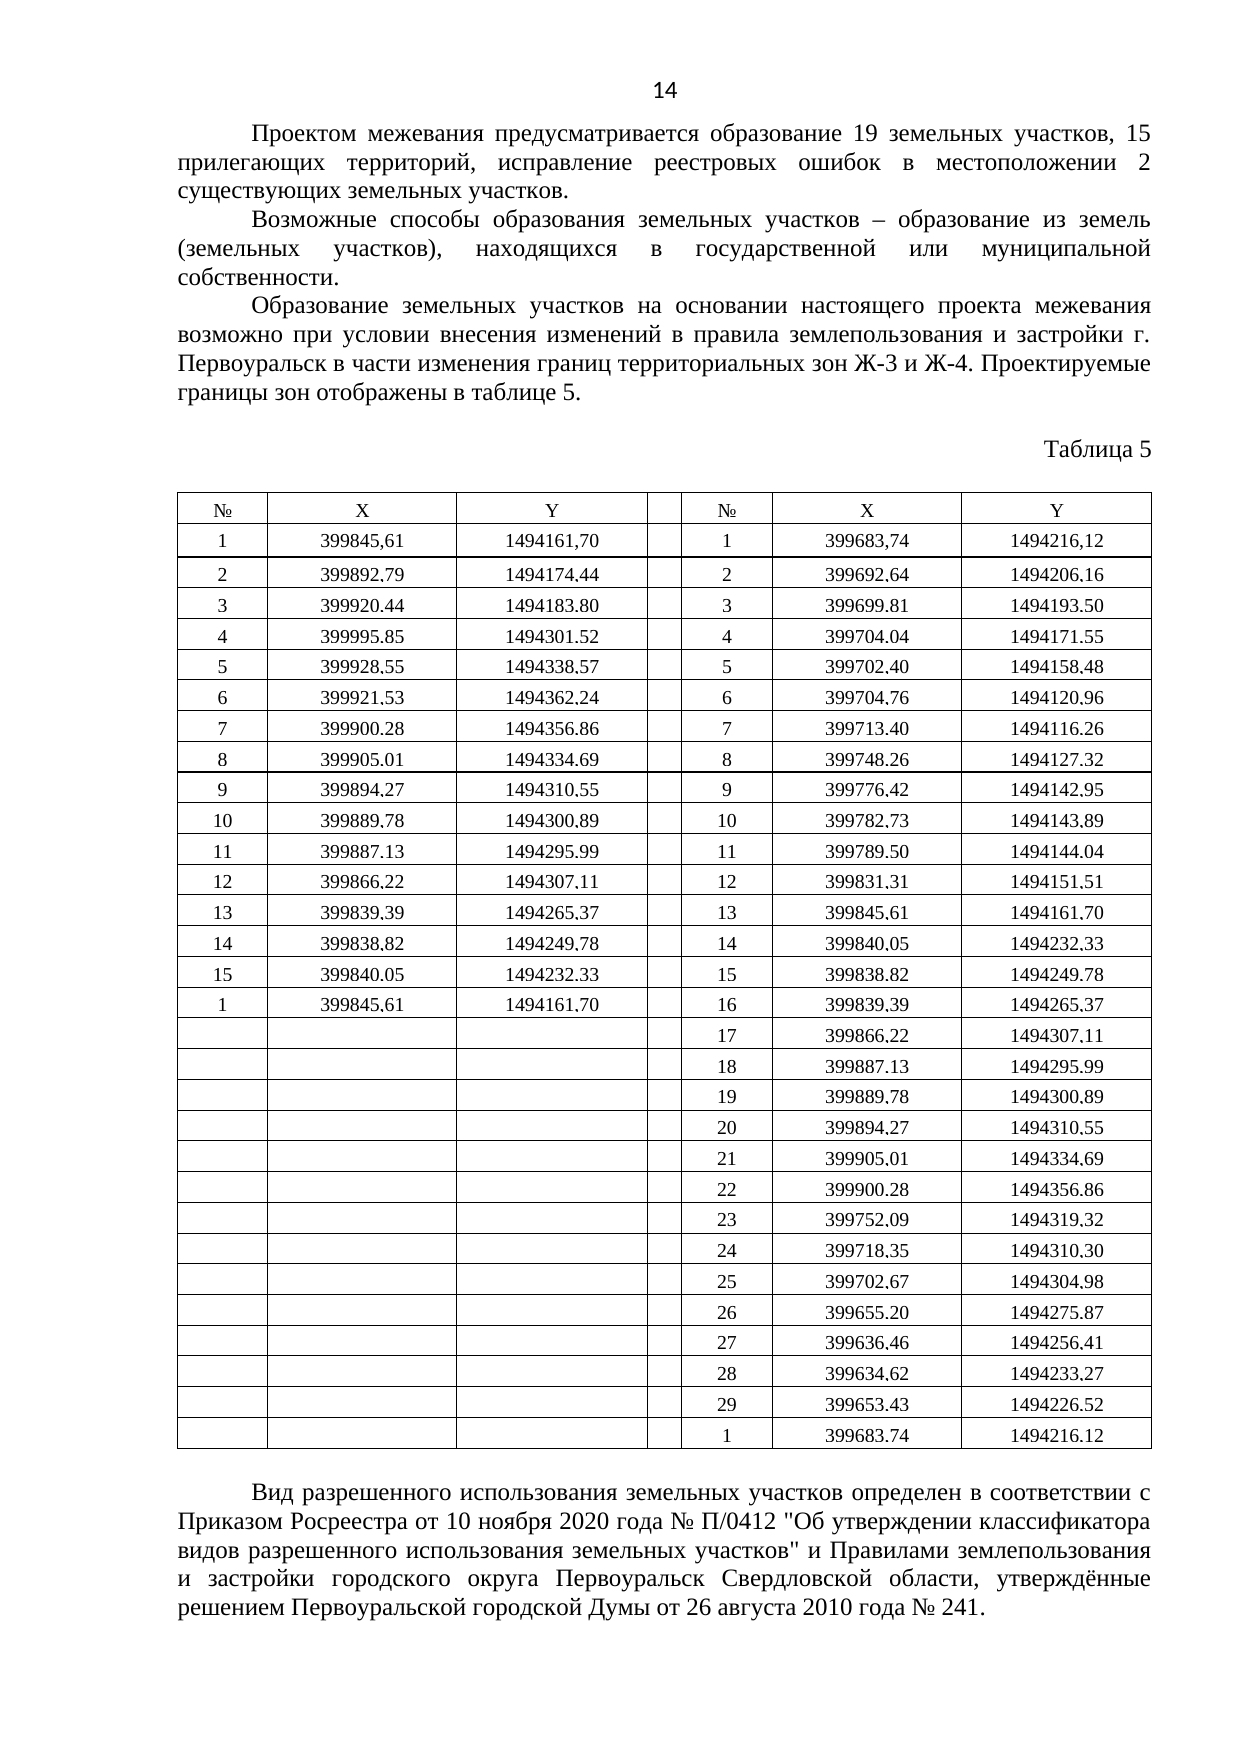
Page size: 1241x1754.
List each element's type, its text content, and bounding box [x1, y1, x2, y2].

table_cell [268, 1295, 456, 1324]
table_cell 1494127,32 [962, 742, 1151, 771]
table_cell [457, 1049, 647, 1079]
table_cell [457, 1141, 647, 1171]
table_cell 399752,09 [773, 1203, 961, 1232]
table_cell [648, 1172, 681, 1202]
text Вид разрешенного использования земельных участков определен в соответствии с Приказом Росреестра от 10 ноября 2020 года № П/0412 "Об утверждении классификатора видов разрешенного использования земельных участков" и Правилами землепользования и застройки городского округа Первоуральск Свердловской области, утверждённые решением Первоуральской городской Думы от 26 августа 2010 года № 241. [177, 1477, 1152, 1535]
table_cell 6 [178, 680, 267, 710]
table_cell 1494193,50 [962, 588, 1151, 618]
table_cell 399702,40 [773, 650, 961, 679]
table_cell 1494362,24 [457, 680, 647, 710]
table_cell 3 [682, 588, 772, 618]
table_cell 1494310,55 [457, 773, 647, 802]
table_cell 1494319,32 [962, 1203, 1151, 1232]
table_cell 1494300,89 [962, 1080, 1151, 1109]
table_cell [178, 1264, 267, 1294]
table_cell [648, 1049, 681, 1079]
table_cell [178, 1080, 267, 1109]
table_cell 399704,04 [773, 619, 961, 648]
table_cell 18 [682, 1049, 772, 1079]
table_cell 399699,81 [773, 588, 961, 618]
table_cell 1494295,99 [962, 1049, 1151, 1079]
table_cell [268, 1264, 456, 1294]
table_cell [648, 1018, 681, 1048]
table_cell [268, 1234, 456, 1263]
table_cell 10 [682, 803, 772, 833]
table_cell [648, 650, 681, 679]
table_cell 399845,61 [773, 895, 961, 925]
table_cell 399636,46 [773, 1326, 961, 1355]
table_cell 1494307,11 [962, 1018, 1151, 1048]
table_cell [648, 834, 681, 864]
table_cell [457, 1018, 647, 1048]
table_cell [457, 1111, 647, 1140]
table_cell 1 [682, 524, 772, 556]
table_cell 399866,22 [773, 1018, 961, 1048]
table_cell [268, 1387, 456, 1417]
table_cell [648, 680, 681, 710]
table_cell [268, 1356, 456, 1386]
table_cell 1494142,95 [962, 773, 1151, 802]
table_cell [457, 1234, 647, 1263]
table_cell 1494356,86 [962, 1172, 1151, 1202]
table_cell 1494338,57 [457, 650, 647, 679]
table_cell 1494334,69 [457, 742, 647, 771]
table_cell 399838,82 [268, 926, 456, 956]
table_cell 399866,22 [268, 865, 456, 894]
table_cell [178, 1141, 267, 1171]
table_cell 1494158,48 [962, 650, 1151, 679]
table_cell 6 [682, 680, 772, 710]
table_cell 7 [178, 711, 267, 741]
table_cell [648, 1080, 681, 1109]
table_cell [648, 803, 681, 833]
table_cell [178, 1203, 267, 1232]
table_cell [648, 1141, 681, 1171]
table_cell [648, 957, 681, 987]
table_cell 1494183,80 [457, 588, 647, 618]
table_cell 1 [178, 988, 267, 1017]
table_cell 399887,13 [268, 834, 456, 864]
table_cell 9 [178, 773, 267, 802]
table_cell 1494307,11 [457, 865, 647, 894]
table_cell 399894,27 [773, 1111, 961, 1140]
table_cell 1494301,52 [457, 619, 647, 648]
table_cell 8 [178, 742, 267, 771]
table_cell [457, 1356, 647, 1386]
table_cell 20 [682, 1111, 772, 1140]
table_cell 399905,01 [773, 1141, 961, 1171]
table_cell 399713,40 [773, 711, 961, 741]
table_cell 399840,05 [773, 926, 961, 956]
table_cell 399748,26 [773, 742, 961, 771]
table_cell [457, 1418, 647, 1447]
table_cell 399776,42 [773, 773, 961, 802]
table_cell 399900,28 [773, 1172, 961, 1202]
table_cell [178, 1234, 267, 1263]
table_cell [178, 1295, 267, 1324]
table_cell 399839,39 [773, 988, 961, 1017]
table_cell 1494275,87 [962, 1295, 1151, 1324]
table_cell 15 [682, 957, 772, 987]
table_cell 399995,85 [268, 619, 456, 648]
table_cell [268, 1418, 456, 1447]
table_cell [648, 1356, 681, 1386]
table_cell [648, 1387, 681, 1417]
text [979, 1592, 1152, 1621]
table_cell 399928,55 [268, 650, 456, 679]
table_cell 4 [682, 619, 772, 648]
table_cell 1494206,16 [962, 558, 1151, 587]
table_cell 1494334,69 [962, 1141, 1151, 1171]
table_cell [178, 1418, 267, 1447]
table_cell [648, 588, 681, 618]
table_cell [648, 711, 681, 741]
table_cell 2 [682, 558, 772, 587]
table_cell 399845,61 [268, 524, 456, 556]
table_cell 1494151,51 [962, 865, 1151, 894]
table_cell 29 [682, 1387, 772, 1417]
table_cell 399845,61 [268, 988, 456, 1017]
table_cell 1494232,33 [962, 926, 1151, 956]
table_cell 1494161,70 [457, 988, 647, 1017]
table_cell [648, 742, 681, 771]
table_cell 1494116,26 [962, 711, 1151, 741]
table_cell 23 [682, 1203, 772, 1232]
table_cell [648, 895, 681, 925]
table_cell 15 [178, 957, 267, 987]
table_cell 14 [682, 926, 772, 956]
table_cell 9 [682, 773, 772, 802]
table_cell 1494256,41 [962, 1326, 1151, 1355]
text Проектом межевания предусматривается образование 19 земельных участков, 15 прилегающих территорий, исправление реестровых ошибок в местоположении 2 существующих земельных участков. [177, 118, 1152, 204]
table_cell 3 [178, 588, 267, 618]
text Образование земельных участков на основании настоящего проекта межевания возможно при условии внесения изменений в правила землепользования и застройки г. Первоуральск в части изменения границ территориальных зон Ж-3 и Ж-4. Проектируемые границы зон отображены в таблице 5. [177, 291, 1152, 406]
table_cell 16 [682, 988, 772, 1017]
table_cell 7 [682, 711, 772, 741]
table_cell 399921,53 [268, 680, 456, 710]
table_cell [178, 1111, 267, 1140]
table_cell [648, 865, 681, 894]
table_cell 1494174,44 [457, 558, 647, 587]
table_cell 399838,82 [773, 957, 961, 987]
table_cell [648, 1418, 681, 1447]
table_cell [648, 1234, 681, 1263]
table_cell 399887,13 [773, 1049, 961, 1079]
table_cell 1494216,12 [962, 524, 1151, 556]
table_cell 8 [682, 742, 772, 771]
table_cell 2 [178, 558, 267, 587]
table_cell 10 [178, 803, 267, 833]
table_cell 1494265,37 [457, 895, 647, 925]
table_cell 399653,43 [773, 1387, 961, 1417]
table_cell 13 [682, 895, 772, 925]
table_cell [648, 1111, 681, 1140]
table_cell 1494232,33 [457, 957, 647, 987]
table_cell [648, 1295, 681, 1324]
table_cell [178, 1172, 267, 1202]
table_cell 399718,35 [773, 1234, 961, 1263]
table_cell [178, 1387, 267, 1417]
table_cell [178, 1326, 267, 1355]
table_cell [648, 1203, 681, 1232]
table_cell [457, 1326, 647, 1355]
table_cell 1494295,99 [457, 834, 647, 864]
table_cell 1494249,78 [962, 957, 1151, 987]
table_header № [178, 493, 267, 523]
table_cell 1494144,04 [962, 834, 1151, 864]
table_cell 1494310,55 [962, 1111, 1151, 1140]
table_cell [268, 1111, 456, 1140]
table_cell [648, 619, 681, 648]
table_cell 399839,39 [268, 895, 456, 925]
table_cell 5 [682, 650, 772, 679]
table_cell [268, 1141, 456, 1171]
table_cell 1494249,78 [457, 926, 647, 956]
table_cell [268, 1172, 456, 1202]
table_cell 22 [682, 1172, 772, 1202]
table_cell 1494265,37 [962, 988, 1151, 1017]
table_cell 399782,73 [773, 803, 961, 833]
table_header № [682, 493, 772, 523]
table_cell 399634,62 [773, 1356, 961, 1386]
table_cell 1494300,89 [457, 803, 647, 833]
table_cell 1494120,96 [962, 680, 1151, 710]
table_cell 1494161,70 [457, 524, 647, 556]
table_cell 399704,76 [773, 680, 961, 710]
table_cell [457, 1295, 647, 1324]
table_header Y [457, 493, 647, 523]
table_cell 1 [682, 1418, 772, 1447]
table_cell 399900,28 [268, 711, 456, 741]
table_cell 24 [682, 1234, 772, 1263]
table_cell [178, 1356, 267, 1386]
table_cell 4 [178, 619, 267, 648]
table_cell 399894,27 [268, 773, 456, 802]
table_cell 1494226,52 [962, 1387, 1151, 1417]
table_cell 1494161,70 [962, 895, 1151, 925]
text Таблица 5 [177, 434, 1152, 463]
table_cell [268, 1049, 456, 1079]
table_cell [268, 1018, 456, 1048]
table_cell 399683,74 [773, 524, 961, 556]
table_cell 11 [178, 834, 267, 864]
table_cell 399702,67 [773, 1264, 961, 1294]
table_cell [648, 926, 681, 956]
table_cell 1 [178, 524, 267, 556]
table_cell [457, 1264, 647, 1294]
table_cell 399789,50 [773, 834, 961, 864]
table_cell 12 [178, 865, 267, 894]
table_cell 399905,01 [268, 742, 456, 771]
table_header X [268, 493, 456, 523]
table_cell 14 [178, 926, 267, 956]
table_cell 21 [682, 1141, 772, 1171]
table_cell [648, 988, 681, 1017]
table_cell [457, 1387, 647, 1417]
table_cell 27 [682, 1326, 772, 1355]
table_cell [648, 558, 681, 587]
table_cell [178, 1049, 267, 1079]
table_cell [648, 773, 681, 802]
table_cell 1494171,55 [962, 619, 1151, 648]
table_cell 11 [682, 834, 772, 864]
table_cell [178, 1018, 267, 1048]
table_cell 28 [682, 1356, 772, 1386]
table_cell 1494304,98 [962, 1264, 1151, 1294]
table_cell 399840,05 [268, 957, 456, 987]
table_cell 5 [178, 650, 267, 679]
table_cell [648, 1326, 681, 1355]
table_cell 399920,44 [268, 588, 456, 618]
text Возможные способы образования земельных участков – образование из земель (земельных участков), находящихся в государственной или муниципальной собственности. [177, 204, 1152, 291]
table_cell 26 [682, 1295, 772, 1324]
table_cell 399692,64 [773, 558, 961, 587]
table_cell [457, 1203, 647, 1232]
table_cell 17 [682, 1018, 772, 1048]
table_cell [457, 1080, 647, 1109]
table_header [648, 493, 681, 523]
table_cell 1494216,12 [962, 1418, 1151, 1447]
table_cell [648, 1264, 681, 1294]
table_header Y [962, 493, 1151, 523]
table_cell 399892,79 [268, 558, 456, 587]
table_cell 25 [682, 1264, 772, 1294]
table_cell 13 [178, 895, 267, 925]
table_cell 1494310,30 [962, 1234, 1151, 1263]
table_header X [773, 493, 961, 523]
table_cell 399655,20 [773, 1295, 961, 1324]
table_cell 399683,74 [773, 1418, 961, 1447]
table_cell [457, 1172, 647, 1202]
table_cell 399831,31 [773, 865, 961, 894]
table_cell 1494356,86 [457, 711, 647, 741]
table_cell 1494143,89 [962, 803, 1151, 833]
table_cell 1494233,27 [962, 1356, 1151, 1386]
table_cell [268, 1080, 456, 1109]
table_cell [268, 1326, 456, 1355]
table_cell 399889,78 [268, 803, 456, 833]
table_cell [268, 1203, 456, 1232]
table_cell [648, 524, 681, 556]
table_cell 12 [682, 865, 772, 894]
table_cell 399889,78 [773, 1080, 961, 1109]
table_cell 19 [682, 1080, 772, 1109]
